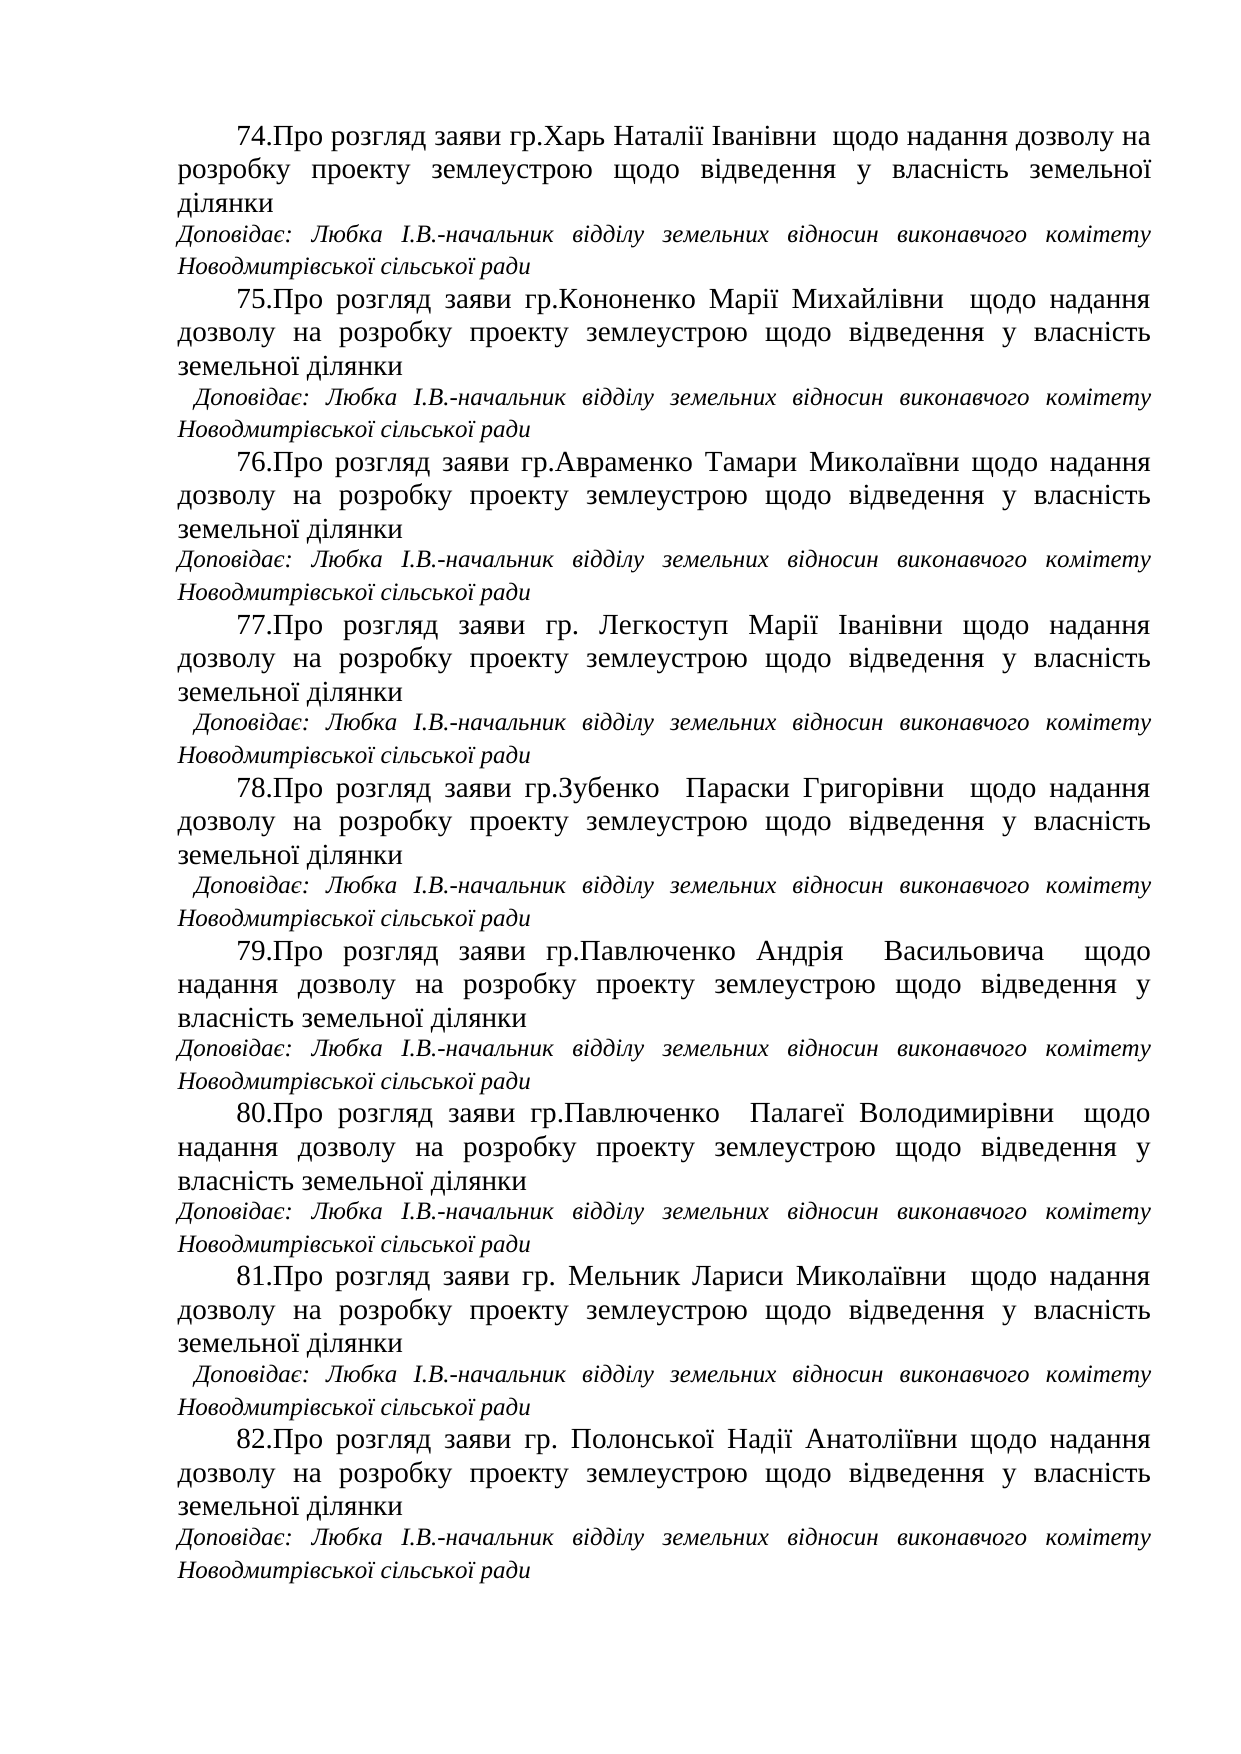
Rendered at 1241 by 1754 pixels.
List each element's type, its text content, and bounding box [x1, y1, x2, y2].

text Доповідає: Любка І.В.-начальник відділу земельних відносин виконавчого комітету Новодмитрівської сільської ради [177, 707, 1152, 770]
text Доповідає: Любка І.В.-начальник відділу земельних відносин виконавчого комітету Новодмитрівської сільської ради [177, 1033, 1152, 1096]
text 76.Про розгляд заяви гр.Авраменко Тамари Миколаївни щодо надання дозволу на розробку проекту землеустрою щодо відведення у власність земельної ділянки [177, 444, 1152, 544]
text 80.Про розгляд заяви гр.Павлюченко Палагеї Володимирівни щодо надання дозволу на розробку проекту землеустрою щодо відведення у власність земельної ділянки [177, 1096, 1152, 1196]
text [177, 1522, 1152, 1584]
text 81.Про розгляд заяви гр. Мельник Лариси Миколаївни щодо надання дозволу на розробку проекту землеустрою щодо відведення у власність земельної ділянки [177, 1258, 1152, 1359]
text Доповідає: Любка І.В.-начальник відділу земельних відносин виконавчого комітету Новодмитрівської сільської ради [177, 870, 1152, 933]
text Доповідає: Любка І.В.-начальник відділу земельних відносин виконавчого комітету Новодмитрівської сільської ради [177, 1359, 1152, 1421]
text 77.Про розгляд заяви гр. Легкоступ Марії Іванівни щодо надання дозволу на розробку проекту землеустрою щодо відведення у власність земельної ділянки [177, 607, 1152, 707]
text 75.Про розгляд заяви гр.Кононенко Марії Михайлівни щодо надання дозволу на розробку проекту землеустрою щодо відведення у власність земельної ділянки [177, 281, 1152, 382]
text Доповідає: Любка І.В.-начальник відділу земельних відносин виконавчого комітету Новодмитрівської сільської ради [177, 544, 1152, 607]
text Доповідає: Любка І.В.-начальник відділу земельних відносин виконавчого комітету Новодмитрівської сільської ради [177, 382, 1152, 444]
text 74.Про розгляд заяви гр.Харь Наталії Іванівни щодо надання дозволу на розробку проекту землеустрою щодо відведення у власність земельної ділянки [177, 118, 1152, 219]
text 82.Про розгляд заяви гр. Полонської Надії Анатоліївни щодо надання дозволу на розробку проекту землеустрою щодо відведення у власність земельної ділянки [177, 1421, 1152, 1522]
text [177, 219, 1152, 281]
text 79.Про розгляд заяви гр.Павлюченко Андрія Васильовича щодо надання дозволу на розробку проекту землеустрою щодо відведення у власність земельної ділянки [177, 933, 1152, 1033]
text 78.Про розгляд заяви гр.Зубенко Параски Григорівни щодо надання дозволу на розробку проекту землеустрою щодо відведення у власність земельної ділянки [177, 770, 1152, 870]
text Доповідає: Любка І.В.-начальник відділу земельних відносин виконавчого комітету Новодмитрівської сільської ради [177, 1196, 1152, 1258]
